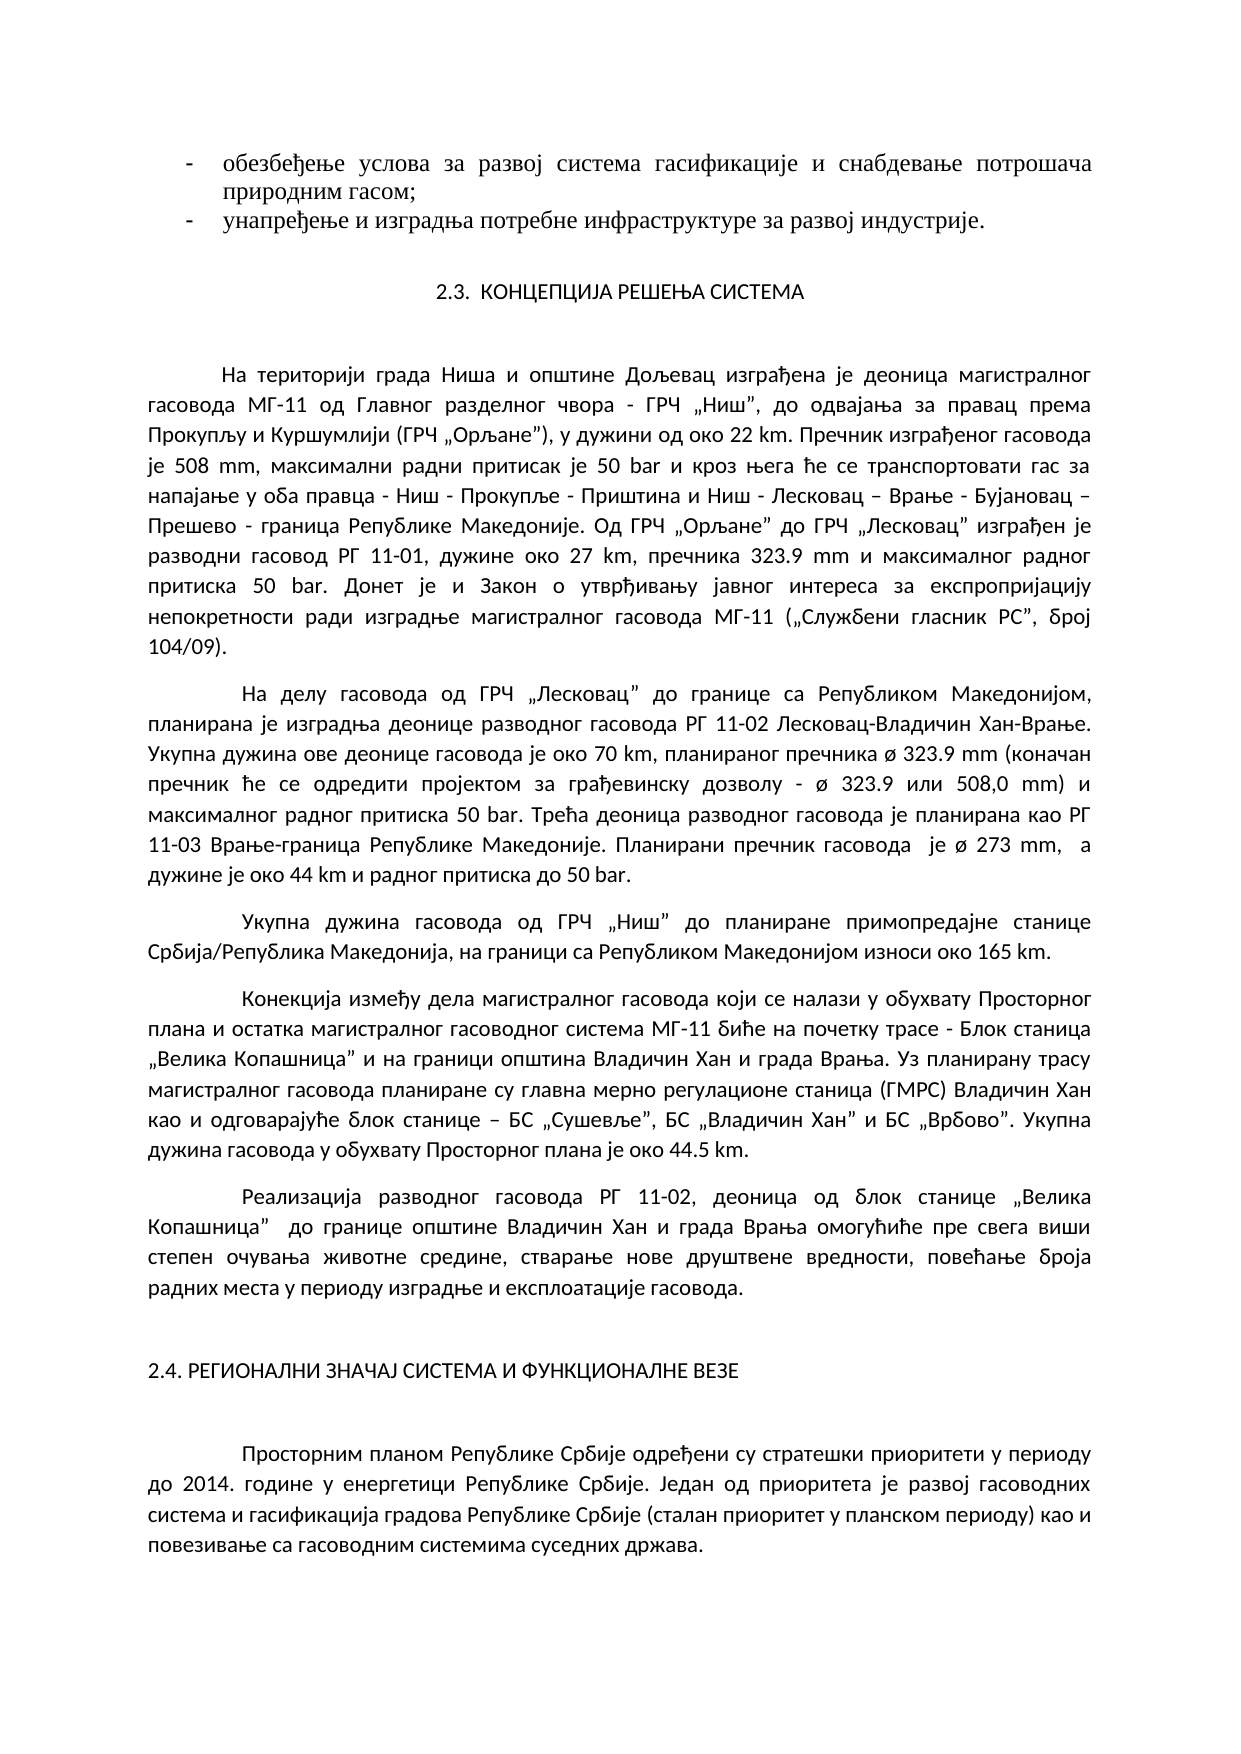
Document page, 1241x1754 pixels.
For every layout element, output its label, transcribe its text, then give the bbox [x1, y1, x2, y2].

list унапређење и изградња потребне инфраструктуре за развој индустрије. [185, 205, 1093, 234]
text 2.3. КОНЦЕПЦИЈА РЕШЕЊА СИСТЕМА [148, 277, 1093, 305]
text Конекција између дела магистралног гасовода који се налази у обухвату Просторног плана и остатка магистралног гасоводног система МГ-11 биће на почетку трасе - Блок станица „Велика Копашница” и на граници општина Владичин Хан и града Врања. Уз планирану трасу магистралног гасовода планиране су главна мерно регулационе станица (ГМРС) Владичин Хан као и одговарајуће блок станице – БС „Сушевље”, БС „Владичин Хан” и БС „Врбово”. Укупна дужина гасовода у обухвату Просторног плана је око 44.5 km. [148, 984, 1093, 1163]
text Реализација разводног гасовода РГ 11-02, деоница од блок станице „Велика Копашница” до границе општине Владичин Хан и града Врања омогућиће пре свега виши степен очувања животне средине, стварање нове друштвене вредности, повећање броја радних места у периоду изградње и експлоатације гасовода. [148, 1182, 1093, 1301]
list обезбеђење услова за развој система гасификације и снабдевање потрошача природним гасом; [185, 148, 1093, 205]
text Укупна дужина гасовода од ГРЧ „Ниш” до планиране примопредајне станице Србија/Република Македонија, на граници са Републиком Македонијом износи око 165 km. [148, 907, 1093, 965]
text 2.4. РЕГИОНАЛНИ ЗНАЧАЈ СИСТЕМА И ФУНКЦИОНАЛНЕ ВЕЗЕ [148, 1356, 1093, 1384]
text На територији града Ниша и општине Дољевац изграђена је деоница магистралног гасовода МГ-11 од Главног разделног чвора - ГРЧ „Ниш”, до одвајања за правац према Прокупљу и Куршумлији (ГРЧ „Орљане”), у дужини од око 22 km. Пречник изграђеног гасовода је 508 mm, максимални радни притисак је 50 bar и кроз њега ће се транспортовати гас за напајање у оба правца - Ниш - Прокупље - Приштина и Ниш - Лесковац – Врање - Бујановац – Прешево - граница Републике Македоније. Од ГРЧ „Орљане” до ГРЧ „Лесковац” изграђен је разводни гасовод РГ 11-01, дужине око 27 km, пречника 323.9 mm и максималног радног притиска 50 bar. Донет је и Закон о утврђивању јавног интереса за експропријацију непокретности ради изградње магистралног гасовода МГ-11 („Службени гласник РС”, број 104/09). [148, 360, 1093, 660]
text На делу гасовода од ГРЧ „Лесковац” до границе са Републиком Македонијом, планирана је изградња деонице разводног гасовода РГ 11-02 Лесковац-Владичин Хан-Врање. Укупна дужина ове деонице гасовода је око 70 km, планираног пречника ø 323.9 mm (коначан пречник ће се одредити пројектом за грађевинску дозволу - ø 323.9 или 508,0 mm) и максималног радног притиска 50 bar. Трeћа деоница разводног гасовода је планирана као РГ 11-03 Врање-граница Републике Македоније. Планирани пречник гасовода је ø 273 mm, а дужине је око 44 km и радног притиска до 50 bar. [148, 679, 1093, 888]
text Просторним планом Републике Србије одређени су стратешки приоритети у периоду до 2014. године у енергетици Републике Србије. Један од приоритета је развој гасоводних система и гасификација градова Републике Србије (сталан приоритет у планском периоду) као и повезивање са гасоводним системима суседних држава. [148, 1439, 1093, 1558]
